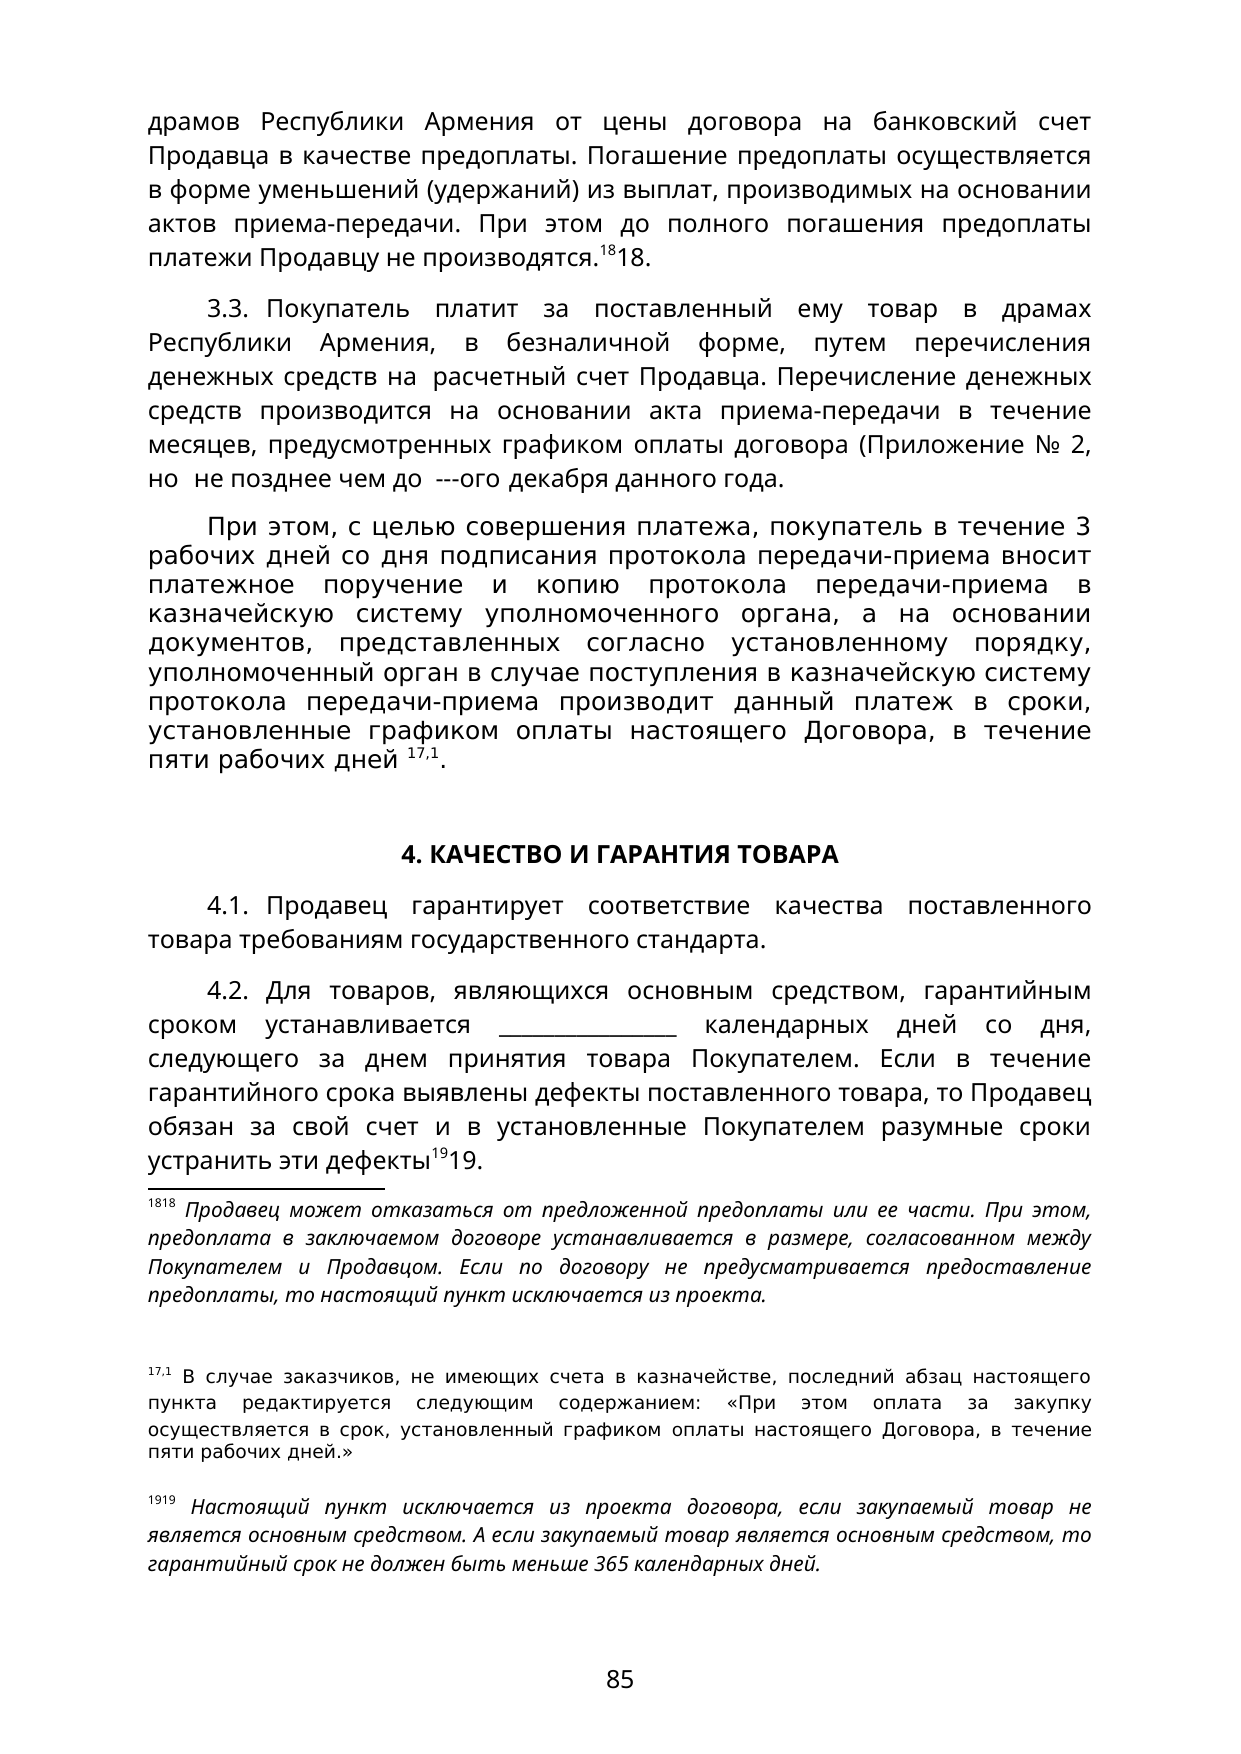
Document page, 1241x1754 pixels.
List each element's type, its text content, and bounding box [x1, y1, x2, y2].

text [148, 103, 1092, 274]
text 4.1. Продавец гарантирует соответствие качества поставленного товара требованиям государственного стандарта. [148, 888, 1092, 956]
text 4.2. Для товаров, являющихся основным средством, гарантийным сроком устанавливается ________________ календарных дней со дня, следующего за днем принятия товара Покупателем. Если в течение гарантийного срока выявлены дефекты поставленного товара, то Продавец обязан за свой счет и в установленные Покупателем разумные сроки устранить эти дефекты19. [148, 972, 1092, 1177]
text 3.3. Покупатель платит за поставленный ему товар в драмах Республики Армения, в безналичной форме, путем перечисления денежных средств на расчетный счет Продавца. Перечисление денежных средств производится на основании акта приема-передачи в течение месяцев, предусмотренных графиком оплаты договора (Приложение № 2, но не позднее чем до ---ого декабря данного года. [148, 290, 1092, 495]
text 4. КАЧЕСТВО И ГАРАНТИЯ ТОВАРА [148, 837, 1092, 871]
text При этом, с целью совершения платежа, покупатель в течение 3 рабочих дней со дня подписания протокола передачи-приема вносит платежное поручение и копию протокола передачи-приема в казначейскую систему уполномоченного органа, а на основании документов, представленных согласно установленному порядку, уполномоченный орган в случае поступления в казначейскую систему протокола передачи-приема производит данный платеж в сроки, установленные графиком օплаты настоящего Договора, в течение пяти рабочих дней 17,1. [148, 512, 1092, 774]
